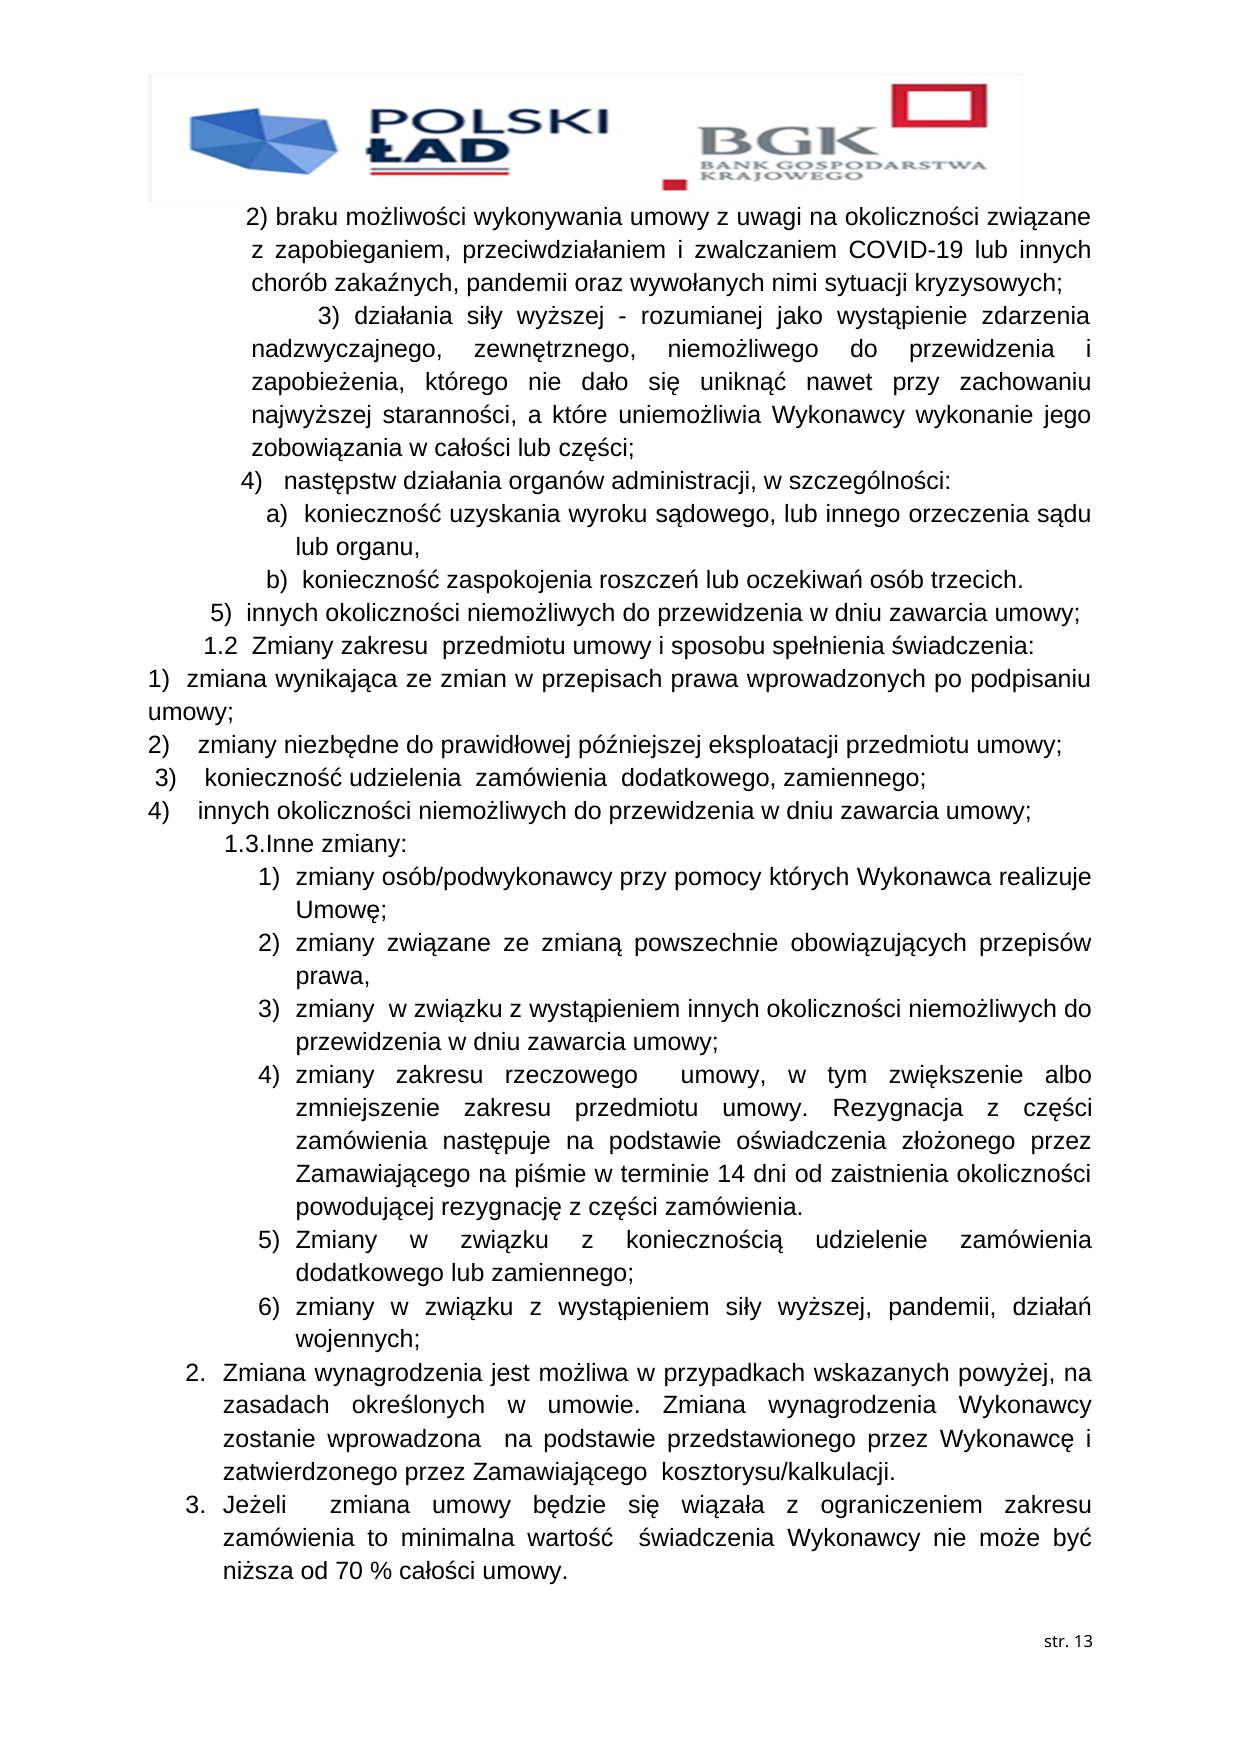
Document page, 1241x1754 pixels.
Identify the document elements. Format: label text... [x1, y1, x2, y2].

text 2) zmiany niezbędne do prawidłowej późniejszej eksploatacji przedmiotu umowy; [148, 730, 1093, 759]
text a) konieczność uzyskania wyroku sądowego, lub innego orzeczenia sądu lub organu, [266, 499, 1093, 561]
text 1.2 Zmiany zakresu przedmiotu umowy i sposobu spełnienia świadczenia: [148, 631, 1093, 660]
list Jeżeli zmiana umowy będzie się wiązała z ograniczeniem zakresu zamówienia to minimalna wartość świadczenia Wykonawcy nie może być niższa od 70 % całości umowy. [185, 1489, 1093, 1584]
text 4) następstw działania organów administracji, w szczególności: [185, 466, 1093, 495]
text 4) innych okoliczności niemożliwych do przewidzenia w dniu zawarcia umowy; [148, 796, 1093, 825]
text 3) konieczność udzielenia zamówienia dodatkowego, zamiennego; [148, 763, 1093, 792]
list Zmiana wynagrodzenia jest możliwa w przypadkach wskazanych powyżej, na zasadach określonych w umowie. Zmiana wynagrodzenia Wykonawcy zostanie wprowadzona na podstawie przedstawionego przez Wykonawcę i zatwierdzonego przez Zamawiającego kosztorysu/kalkulacji. [185, 1357, 1093, 1485]
list zmiany związane ze zmianą powszechnie obowiązujących przepisów prawa, [258, 928, 1093, 990]
text b) konieczność zaspokojenia roszczeń lub oczekiwań osób trzecich. [266, 565, 1093, 594]
list zmiany w związku z wystąpieniem siły wyższej, pandemii, działań wojennych; [258, 1291, 1093, 1353]
text 1.3.Inne zmiany: [148, 829, 1093, 858]
list zmiany w związku z wystąpieniem innych okoliczności niemożliwych do przewidzenia w dniu zawarcia umowy; [258, 994, 1093, 1056]
text 3) działania siły wyższej - rozumianej jako wystąpienie zdarzenia nadzwyczajnego, zewnętrznego, niemożliwego do przewidzenia i zapobieżenia, którego nie dało się uniknąć nawet przy zachowaniu najwyższej staranności, a które uniemożliwia Wykonawcy wykonanie jego zobowiązania w całości lub części; [162, 301, 1093, 462]
text 5) innych okoliczności niemożliwych do przewidzenia w dniu zawarcia umowy; [148, 598, 1093, 627]
text 1) zmiana wynikająca ze zmian w przepisach prawa wprowadzonych po podpisaniu umowy; [148, 664, 1093, 726]
list zmiany osób/podwykonawcy przy pomocy których Wykonawca realizuje Umowę; [258, 862, 1093, 924]
text 2) braku możliwości wykonywania umowy z uwagi na okoliczności związane z zapobieganiem, przeciwdziałaniem i zwalczaniem COVID-19 lub innych chorób zakaźnych, pandemii oraz wywołanych nimi sytuacji kryzysowych; [148, 202, 1093, 297]
picture [147, 73, 1025, 202]
list Zmiany w związku z koniecznością udzielenie zamówienia dodatkowego lub zamiennego; [258, 1225, 1093, 1287]
list zmiany zakresu rzeczowego umowy, w tym zwiększenie albo zmniejszenie zakresu przedmiotu umowy. Rezygnacja z części zamówienia następuje na podstawie oświadczenia złożonego przez Zamawiającego na piśmie w terminie 14 dni od zaistnienia okoliczności powodującej rezygnację z części zamówienia. [258, 1060, 1093, 1221]
